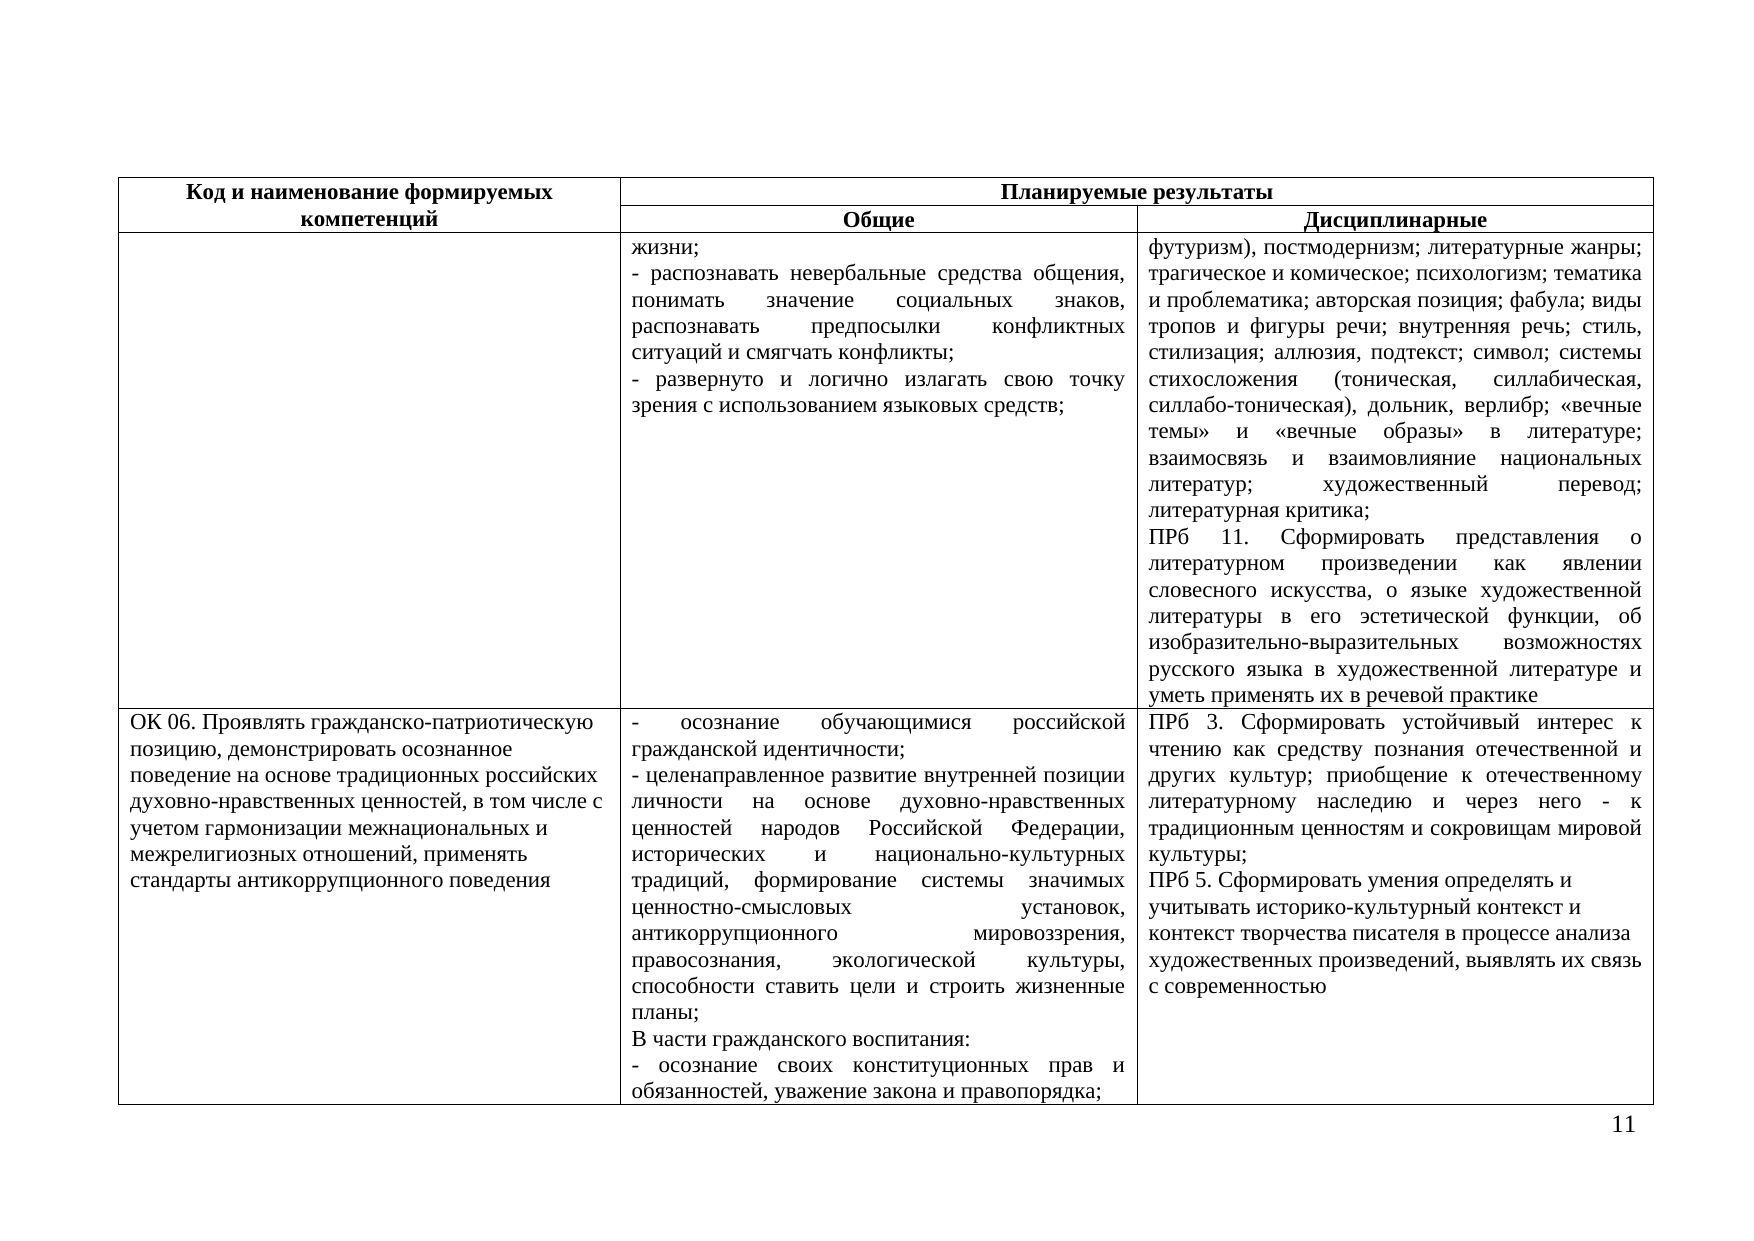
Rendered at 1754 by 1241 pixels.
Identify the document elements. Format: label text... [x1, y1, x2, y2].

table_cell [621, 709, 1137, 1104]
table_cell Общие [621, 206, 1137, 232]
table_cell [119, 709, 620, 1104]
table_header Планируемые результаты [621, 178, 1653, 204]
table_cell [1138, 233, 1653, 707]
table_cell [621, 233, 1137, 707]
table_header Код и наименование формируемых компетенций [119, 178, 620, 232]
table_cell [1138, 709, 1653, 1104]
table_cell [119, 233, 620, 707]
table_cell Дисциплинарные [1138, 206, 1653, 232]
